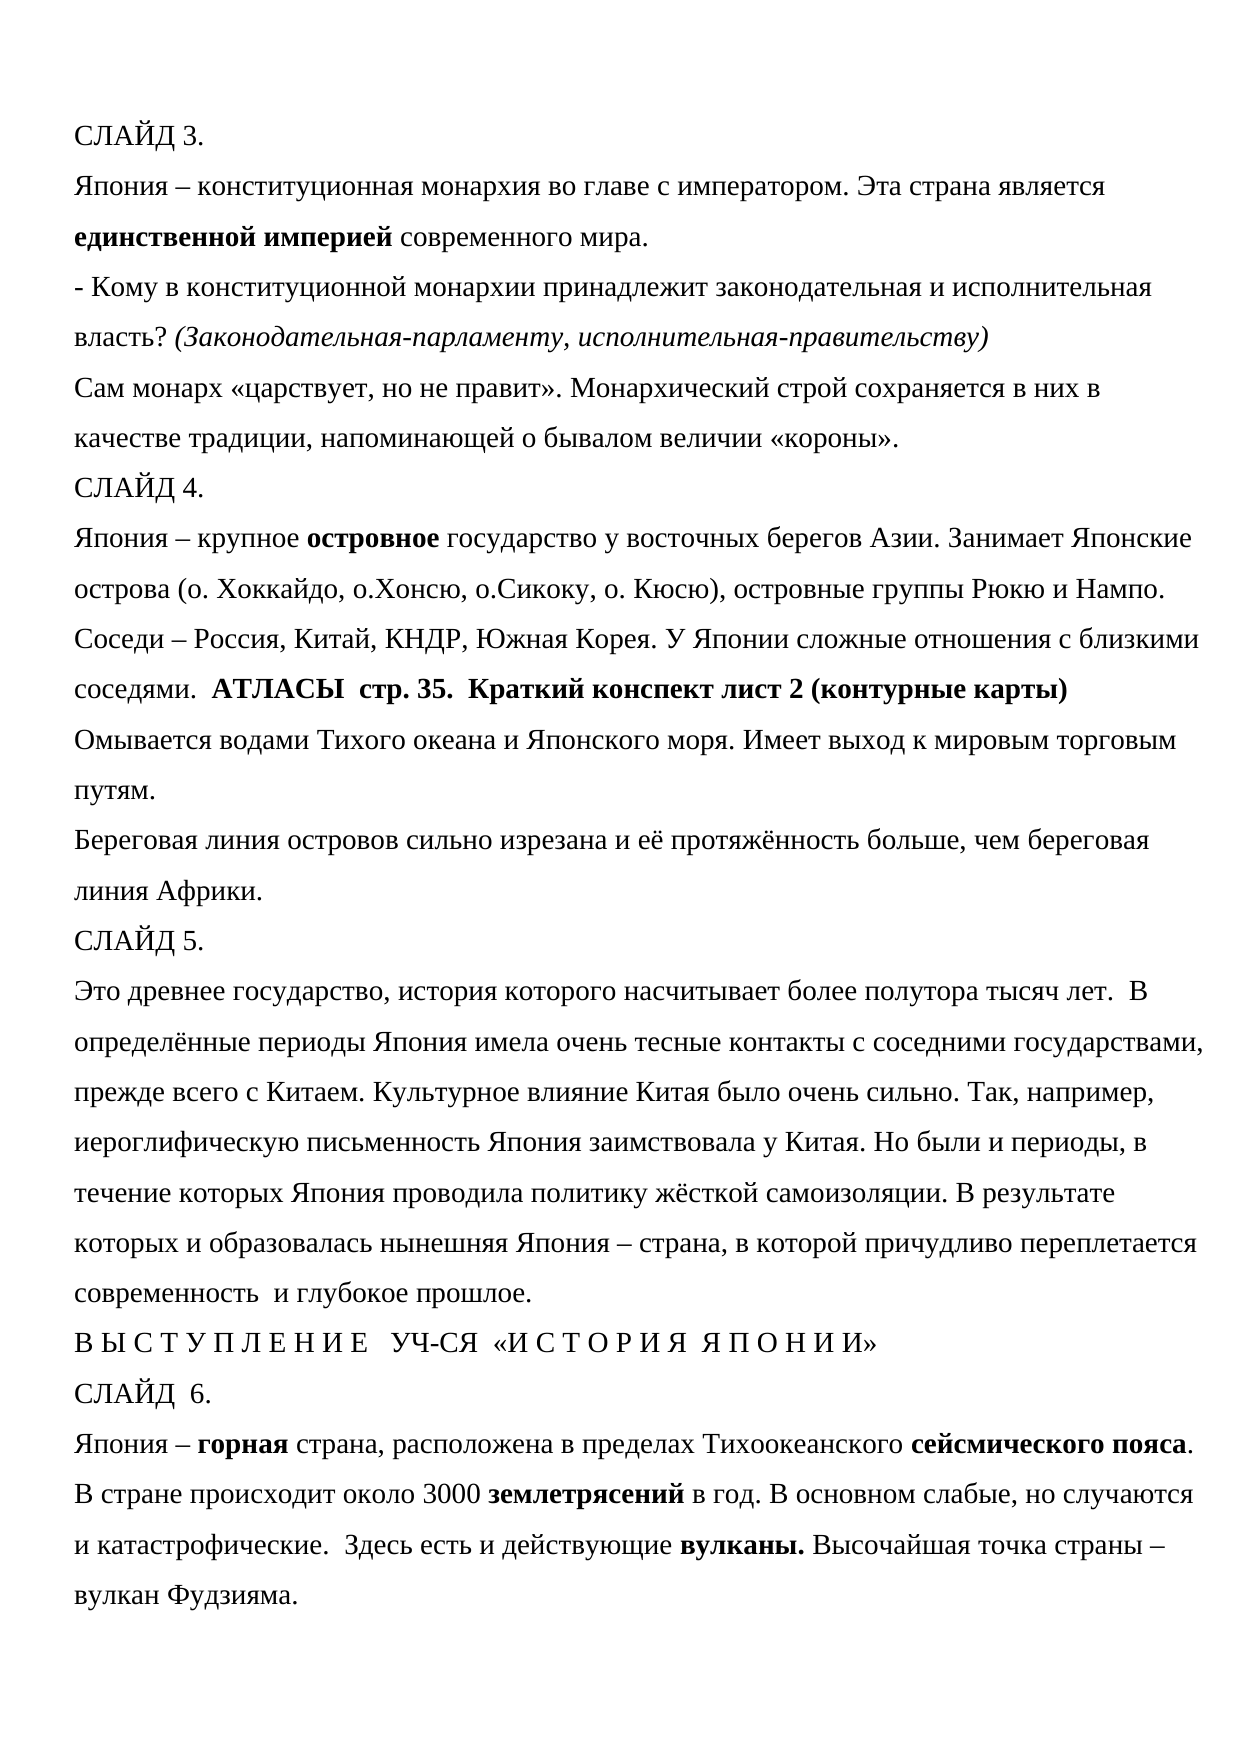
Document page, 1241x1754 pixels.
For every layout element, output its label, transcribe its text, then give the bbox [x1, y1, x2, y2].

text СЛАЙД 3. [74, 118, 1211, 152]
text СЛАЙД 6. [74, 1376, 1211, 1409]
text Это древнее государство, история которого насчитывает более полутора тысяч лет. В определённые периоды Япония имела очень тесные контакты с соседними государствами, прежде всего с Китаем. Культурное влияние Китая было очень сильно. Так, например, иероглифическую письменность Япония заимствовала у Китая. Но были и периоды, в течение которых Япония проводила политику жёсткой самоизоляции. В результате которых и образовалась нынешняя Япония – страна, в которой причудливо переплетается современность и глубокое прошлое. [74, 973, 1211, 1309]
text Береговая линия островов сильно изрезана и её протяжённость больше, чем береговая линия Африки. [74, 822, 1211, 906]
text СЛАЙД 4. [74, 470, 1211, 504]
text - Кому в конституционной монархии принадлежит законодательная и исполнительная власть? (Законодательная-парламенту, исполнительная-правительству) [74, 269, 1211, 353]
text Япония – конституционная монархия во главе с императором. Эта страна является единственной империей современного мира. [74, 168, 1211, 252]
text Омывается водами Тихого океана и Японского моря. Имеет выход к мировым торговым путям. [74, 722, 1211, 806]
text В Ы С Т У П Л Е Н И Е УЧ-СЯ «И С Т О Р И Я Я П О Н И И» [74, 1326, 1211, 1359]
text Япония – горная страна, расположена в пределах Тихоокеанского сейсмического пояса. В стране происходит около 3000 землетрясений в год. В основном слабые, но случаются и катастрофические. Здесь есть и действующие вулканы. Высочайшая точка страны – вулкан Фудзияма. [74, 1426, 1211, 1611]
text СЛАЙД 5. [74, 923, 1211, 957]
text Сам монарх «царствует, но не правит». Монархический строй сохраняется в них в качестве традиции, напоминающей о бывалом величии «короны». [74, 370, 1211, 453]
text Япония – крупное островное государство у восточных берегов Азии. Занимает Японские острова (о. Хоккайдо, о.Хонсю, о.Сикоку, о. Кюсю), островные группы Рюкю и Нампо. Соседи – Россия, Китай, КНДР, Южная Корея. У Японии сложные отношения с близкими соседями. АТЛАСЫ стр. 35. Краткий конспект лист 2 (контурные карты) [74, 521, 1211, 705]
